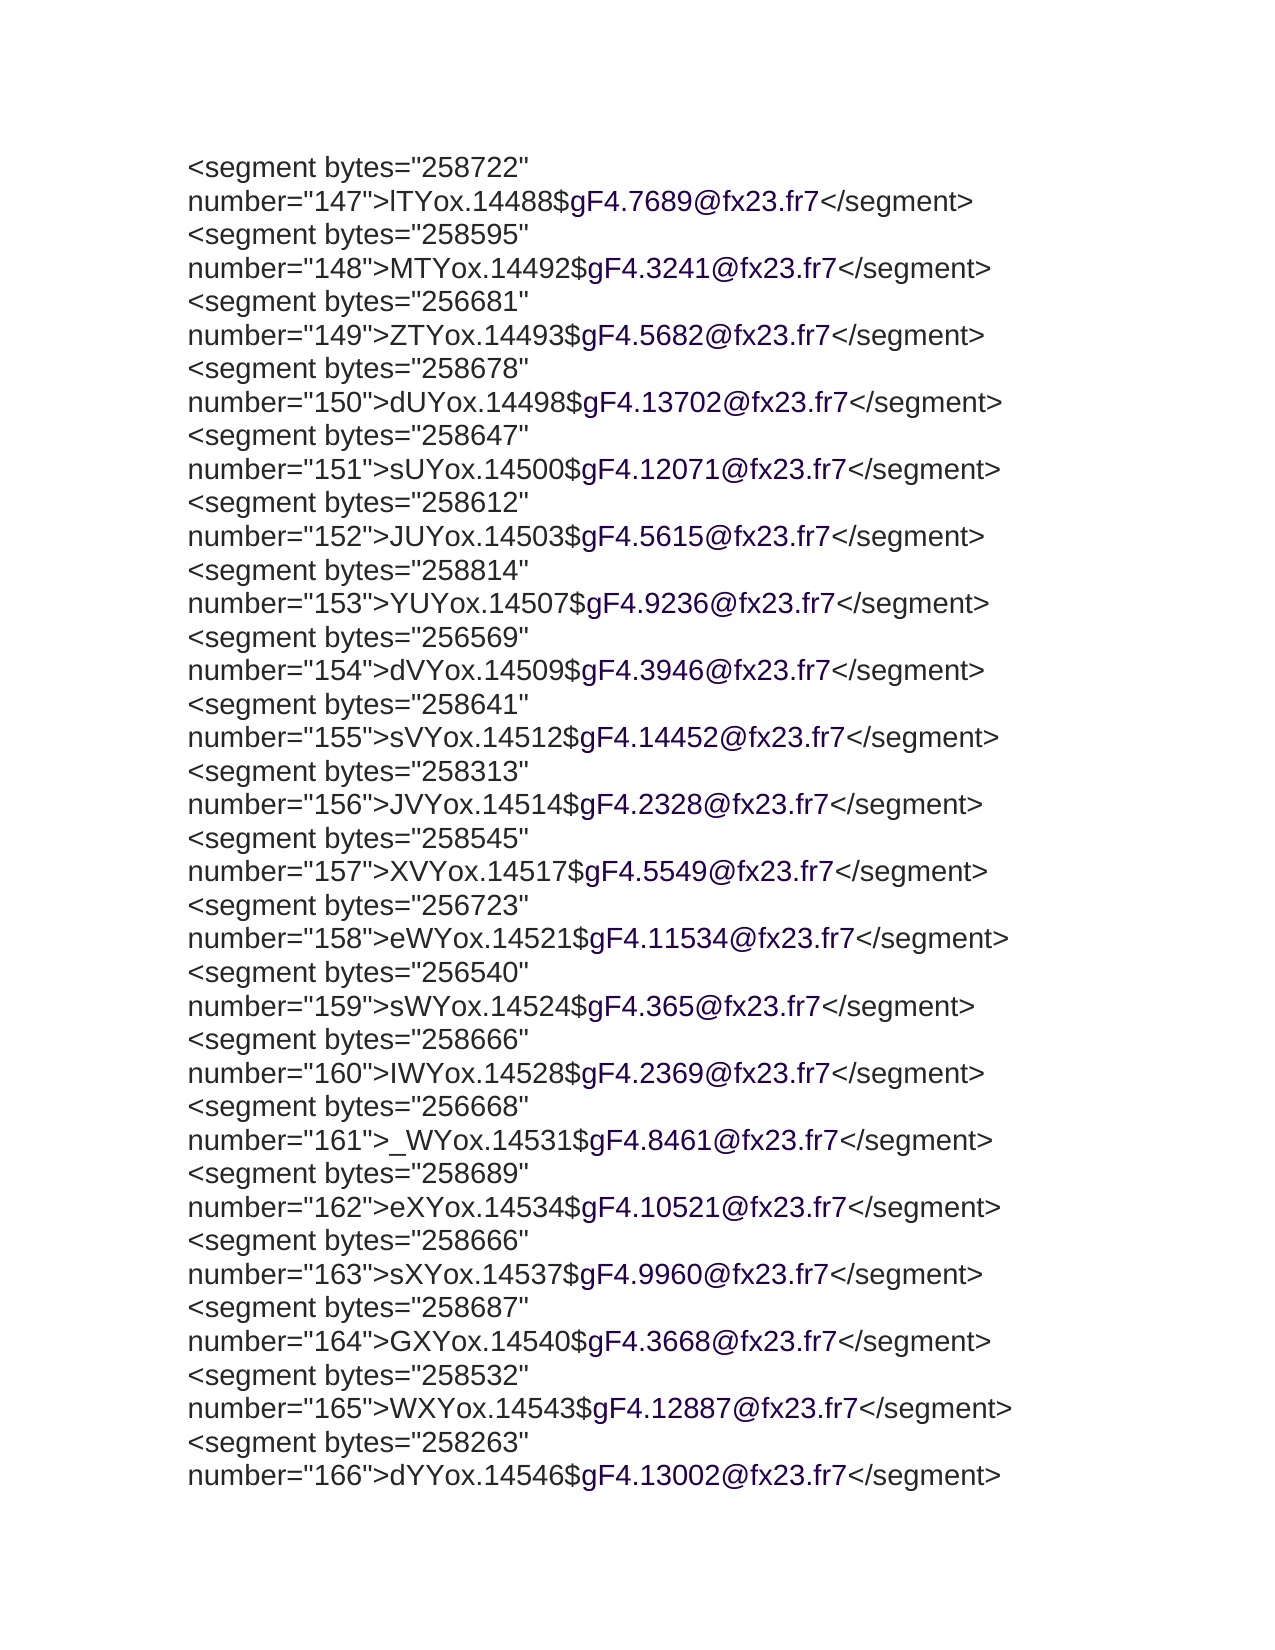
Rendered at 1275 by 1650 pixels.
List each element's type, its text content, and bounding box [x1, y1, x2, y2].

text <segment bytes="258687" number="164">GXYox.14540$gF4.3668@fx23.fr7</segment> [187, 1290, 1087, 1357]
text <segment bytes="258666" number="160">IWYox.14528$gF4.2369@fx23.fr7</segment> [187, 1022, 1087, 1089]
text <segment bytes="258647" number="151">sUYox.14500$gF4.12071@fx23.fr7</segment> [187, 418, 1087, 485]
text <segment bytes="258722" number="147">lTYox.14488$gF4.7689@fx23.fr7</segment> [187, 150, 1087, 217]
text <segment bytes="256569" number="154">dVYox.14509$gF4.3946@fx23.fr7</segment> [187, 619, 1087, 687]
text <segment bytes="258814" number="153">YUYox.14507$gF4.9236@fx23.fr7</segment> [187, 552, 1087, 619]
text <segment bytes="258532" number="165">WXYox.14543$gF4.12887@fx23.fr7</segment> [187, 1357, 1087, 1424]
text <segment bytes="258313" number="156">JVYox.14514$gF4.2328@fx23.fr7</segment> [187, 754, 1087, 821]
text <segment bytes="258678" number="150">dUYox.14498$gF4.13702@fx23.fr7</segment> [187, 351, 1087, 418]
text <segment bytes="258612" number="152">JUYox.14503$gF4.5615@fx23.fr7</segment> [187, 485, 1087, 552]
text <segment bytes="256668" number="161">_WYox.14531$gF4.8461@fx23.fr7</segment> [187, 1089, 1087, 1156]
text <segment bytes="256540" number="159">sWYox.14524$gF4.365@fx23.fr7</segment> [187, 955, 1087, 1022]
text <segment bytes="258666" number="163">sXYox.14537$gF4.9960@fx23.fr7</segment> [187, 1223, 1087, 1290]
text <segment bytes="258545" number="157">XVYox.14517$gF4.5549@fx23.fr7</segment> [187, 821, 1087, 888]
text <segment bytes="258689" number="162">eXYox.14534$gF4.10521@fx23.fr7</segment> [187, 1156, 1087, 1223]
text <segment bytes="258641" number="155">sVYox.14512$gF4.14452@fx23.fr7</segment> [187, 687, 1087, 754]
text <segment bytes="258595" number="148">MTYox.14492$gF4.3241@fx23.fr7</segment> [187, 217, 1087, 284]
text <segment bytes="258263" number="166">dYYox.14546$gF4.13002@fx23.fr7</segment> [187, 1424, 1087, 1492]
text <segment bytes="256723" number="158">eWYox.14521$gF4.11534@fx23.fr7</segment> [187, 888, 1087, 955]
text <segment bytes="256681" number="149">ZTYox.14493$gF4.5682@fx23.fr7</segment> [187, 284, 1087, 351]
